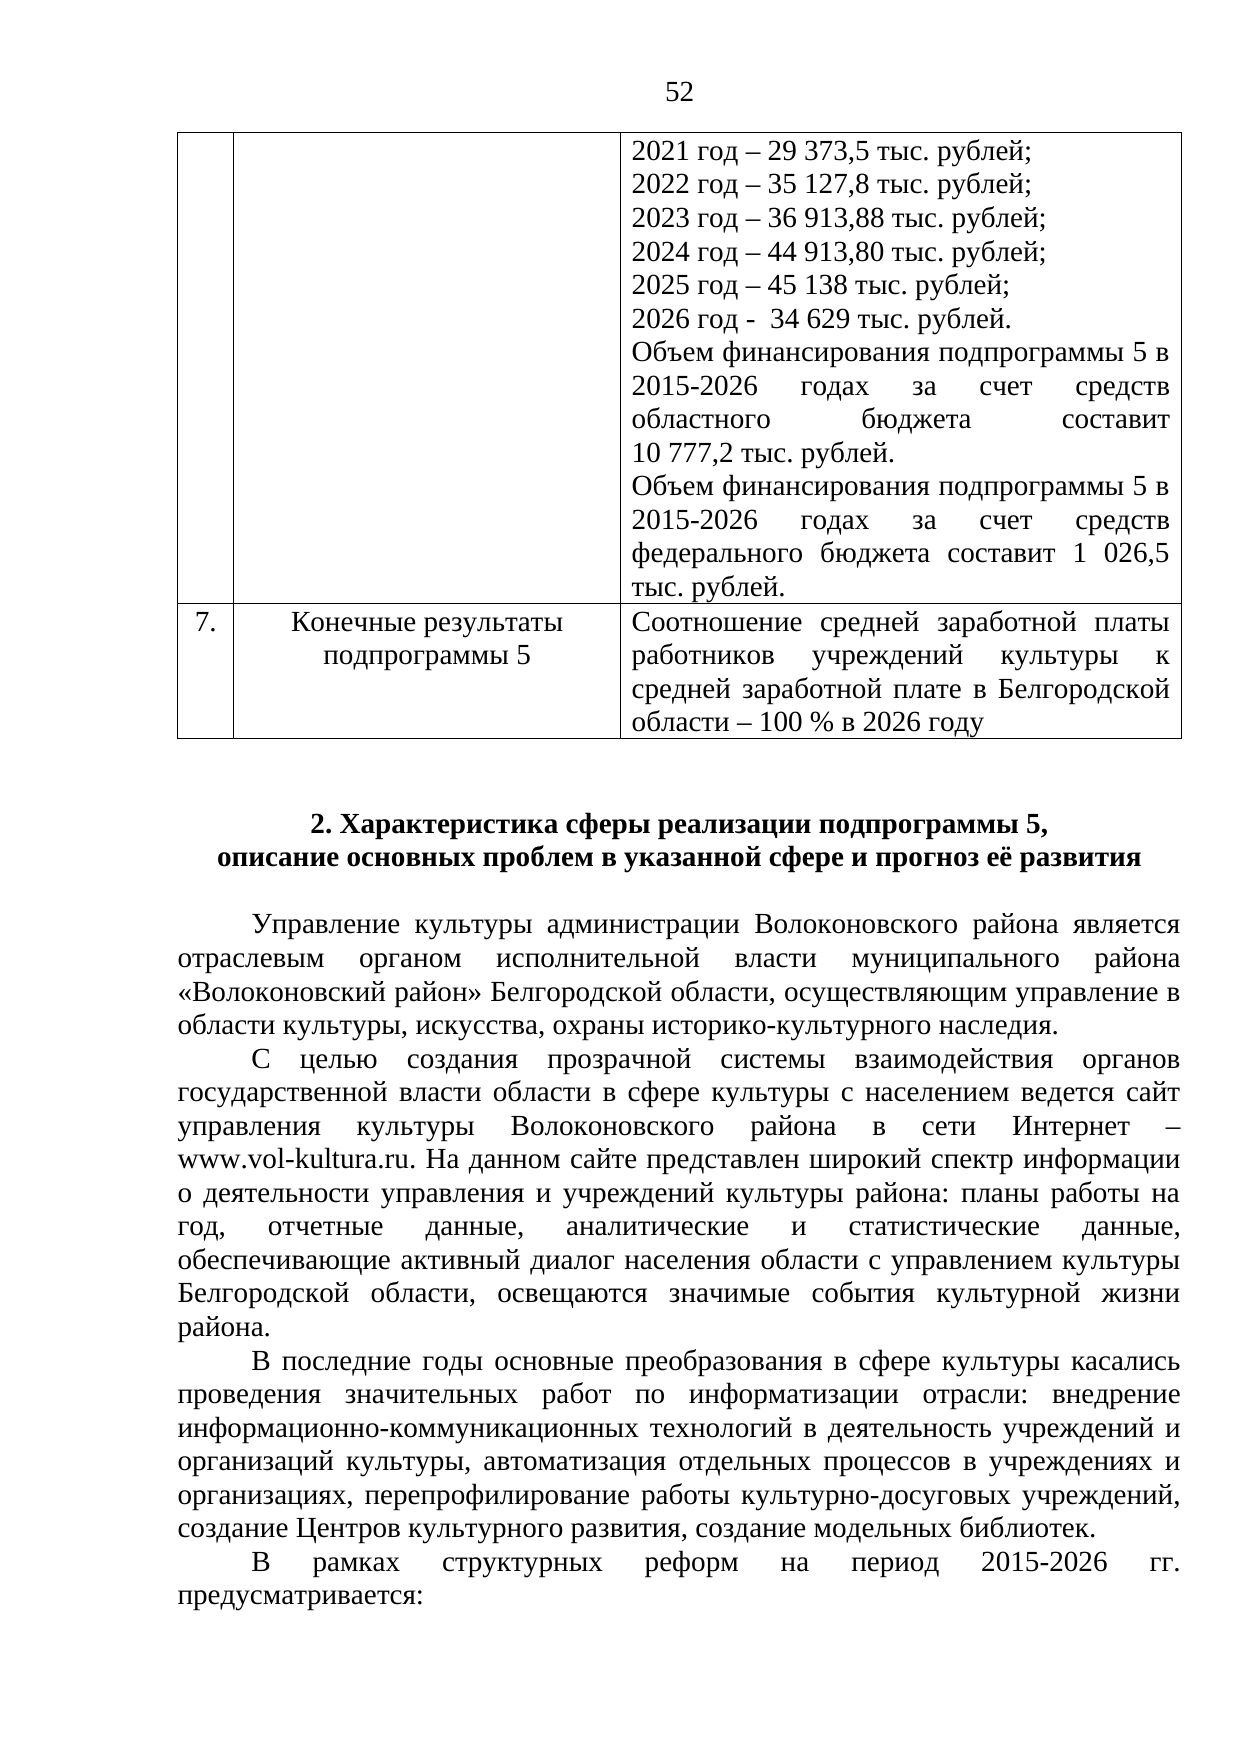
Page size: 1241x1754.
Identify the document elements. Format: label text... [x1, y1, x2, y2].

text 2. Характеристика сферы реализации подпрограммы 5, [177, 806, 1181, 839]
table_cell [234, 133, 620, 603]
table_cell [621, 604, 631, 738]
table_cell Конечные результаты подпрограммы 5 [234, 604, 620, 738]
text описание основных проблем в указанной сфере и прогноз её развития [177, 839, 1181, 873]
table_cell 7. [178, 604, 233, 738]
text В последние годы основные преобразования в сфере культуры касались проведения значительных работ по информатизации отрасли: внедрение информационно-коммуникационных технологий в деятельность учреждений и организаций культуры, автоматизация отдельных процессов в учреждениях и организациях, перепрофилирование работы культурно-досуговых учреждений, создание Центров культурного развития, создание модельных библиотек. [177, 1343, 1181, 1544]
text В рамках структурных реформ на период 2015-2026 гг. предусматривается: [177, 1544, 1181, 1611]
text С целью создания прозрачной системы взаимодействия органов государственной власти области в сфере культуры с населением ведется сайт управления культуры Волоконовского района в сети Интернет – www.vol-kultura.ru. На данном сайте представлен широкий спектр информации о деятельности управления и учреждений культуры района: планы работы на год, отчетные данные, аналитические и статистические данные, обеспечивающие активный диалог населения области с управлением культуры Белгородской области, освещаются значимые события культурной жизни района. [177, 1041, 1181, 1343]
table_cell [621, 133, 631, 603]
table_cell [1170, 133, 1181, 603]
table_cell 6. [178, 133, 233, 603]
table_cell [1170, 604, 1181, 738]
text Управление культуры администрации Волоконовского района является отраслевым органом исполнительной власти муниципального района «Волоконовский район» Белгородской области, осуществляющим управление в области культуры, искусства, охраны историко-культурного наследия. [177, 907, 1181, 1041]
